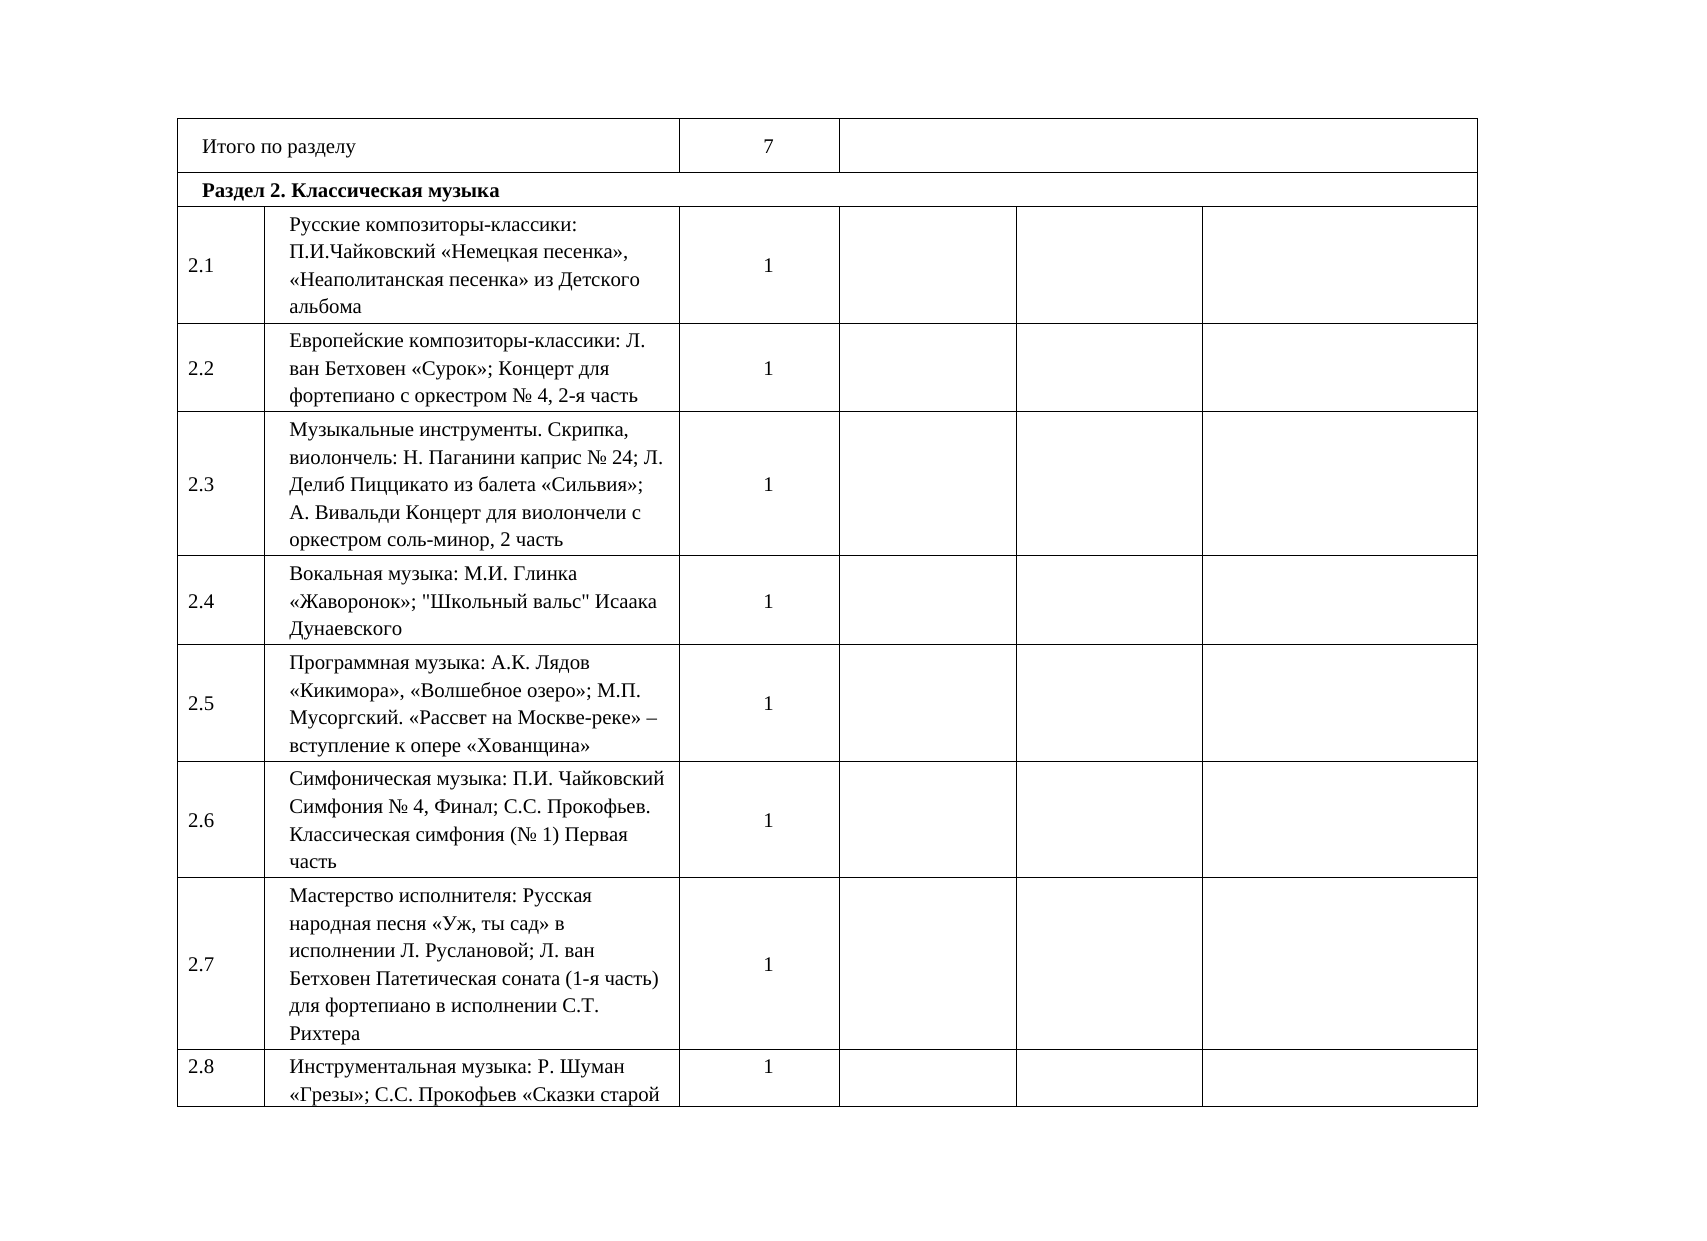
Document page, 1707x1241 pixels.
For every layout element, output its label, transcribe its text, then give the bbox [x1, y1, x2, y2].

table_cell 7 [680, 119, 839, 172]
table_cell [840, 324, 1016, 411]
table_cell [1017, 1050, 1202, 1106]
table_cell [840, 412, 1016, 555]
table_cell Симфоническая музыка: П.И. Чайковский Симфония № 4, Финал; С.С. Прокофьев. Классическая симфония (№ 1) Первая часть [265, 762, 679, 877]
table_cell 1 [680, 207, 839, 322]
table_cell 2.4 [178, 556, 264, 644]
table_cell [840, 762, 1016, 877]
table_cell [840, 556, 1016, 644]
table_cell Программная музыка: А.К. Лядов «Кикимора», «Волшебное озеро»; М.П. Мусоргский. «Рассвет на Москве-реке» – вступление к опере «Хованщина» [265, 645, 679, 761]
table_cell 1 [680, 412, 839, 555]
table_cell [840, 645, 1016, 761]
table_cell [1203, 324, 1477, 411]
table_cell [1017, 412, 1202, 555]
table_cell [1017, 878, 1202, 1049]
table_cell [1017, 207, 1202, 322]
table_cell [1203, 556, 1477, 644]
table_cell [1203, 207, 1477, 322]
table_cell [1017, 762, 1202, 877]
table_cell [1203, 412, 1477, 555]
table_cell 2.6 [178, 762, 264, 877]
table_cell Раздел 2. Классическая музыка [178, 173, 1477, 206]
table_cell [1017, 556, 1202, 644]
table_cell 1 [680, 762, 839, 877]
table_cell 2.8 [178, 1050, 264, 1106]
table_cell Мастерство исполнителя: Русская народная песня «Уж, ты сад» в исполнении Л. Руслановой; Л. ван Бетховен Патетическая соната (1-я часть) для фортепиано в исполнении С.Т. Рихтера [265, 878, 679, 1049]
table_cell Русские композиторы-классики: П.И.Чайковский «Немецкая песенка», «Неаполитанская песенка» из Детского альбома [265, 207, 679, 322]
table_cell 1 [680, 556, 839, 644]
table_cell 2.2 [178, 324, 264, 411]
table_cell [1203, 645, 1477, 761]
table_cell [840, 119, 1477, 172]
table_cell [840, 207, 1016, 322]
table_cell Музыкальные инструменты. Скрипка, виолончель: Н. Паганини каприс № 24; Л. Делиб Пиццикато из балета «Сильвия»; А. Вивальди Концерт для виолончели с оркестром соль-минор, 2 часть [265, 412, 679, 555]
table_cell 2.7 [178, 878, 264, 1049]
table_cell 2.1 [178, 207, 264, 322]
table_cell [1017, 324, 1202, 411]
table_cell 2.3 [178, 412, 264, 555]
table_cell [265, 1050, 679, 1106]
table_cell [1203, 762, 1477, 877]
table_cell Европейские композиторы-классики: Л. ван Бетховен «Сурок»; Концерт для фортепиано с оркестром № 4, 2-я часть [265, 324, 679, 411]
table_cell [1203, 1050, 1477, 1106]
table_cell Итого по разделу [178, 119, 679, 172]
table_cell Вокальная музыка: М.И. Глинка «Жаворонок»; "Школьный вальс" Исаака Дунаевского [265, 556, 679, 644]
table_cell 1 [680, 645, 839, 761]
table_cell 1 [680, 1050, 839, 1106]
table_cell 1 [680, 878, 839, 1049]
table_cell [1203, 878, 1477, 1049]
table_cell 1 [680, 324, 839, 411]
table_cell [840, 878, 1016, 1049]
table_cell 2.5 [178, 645, 264, 761]
table_cell [1017, 645, 1202, 761]
table_cell [840, 1050, 1016, 1106]
